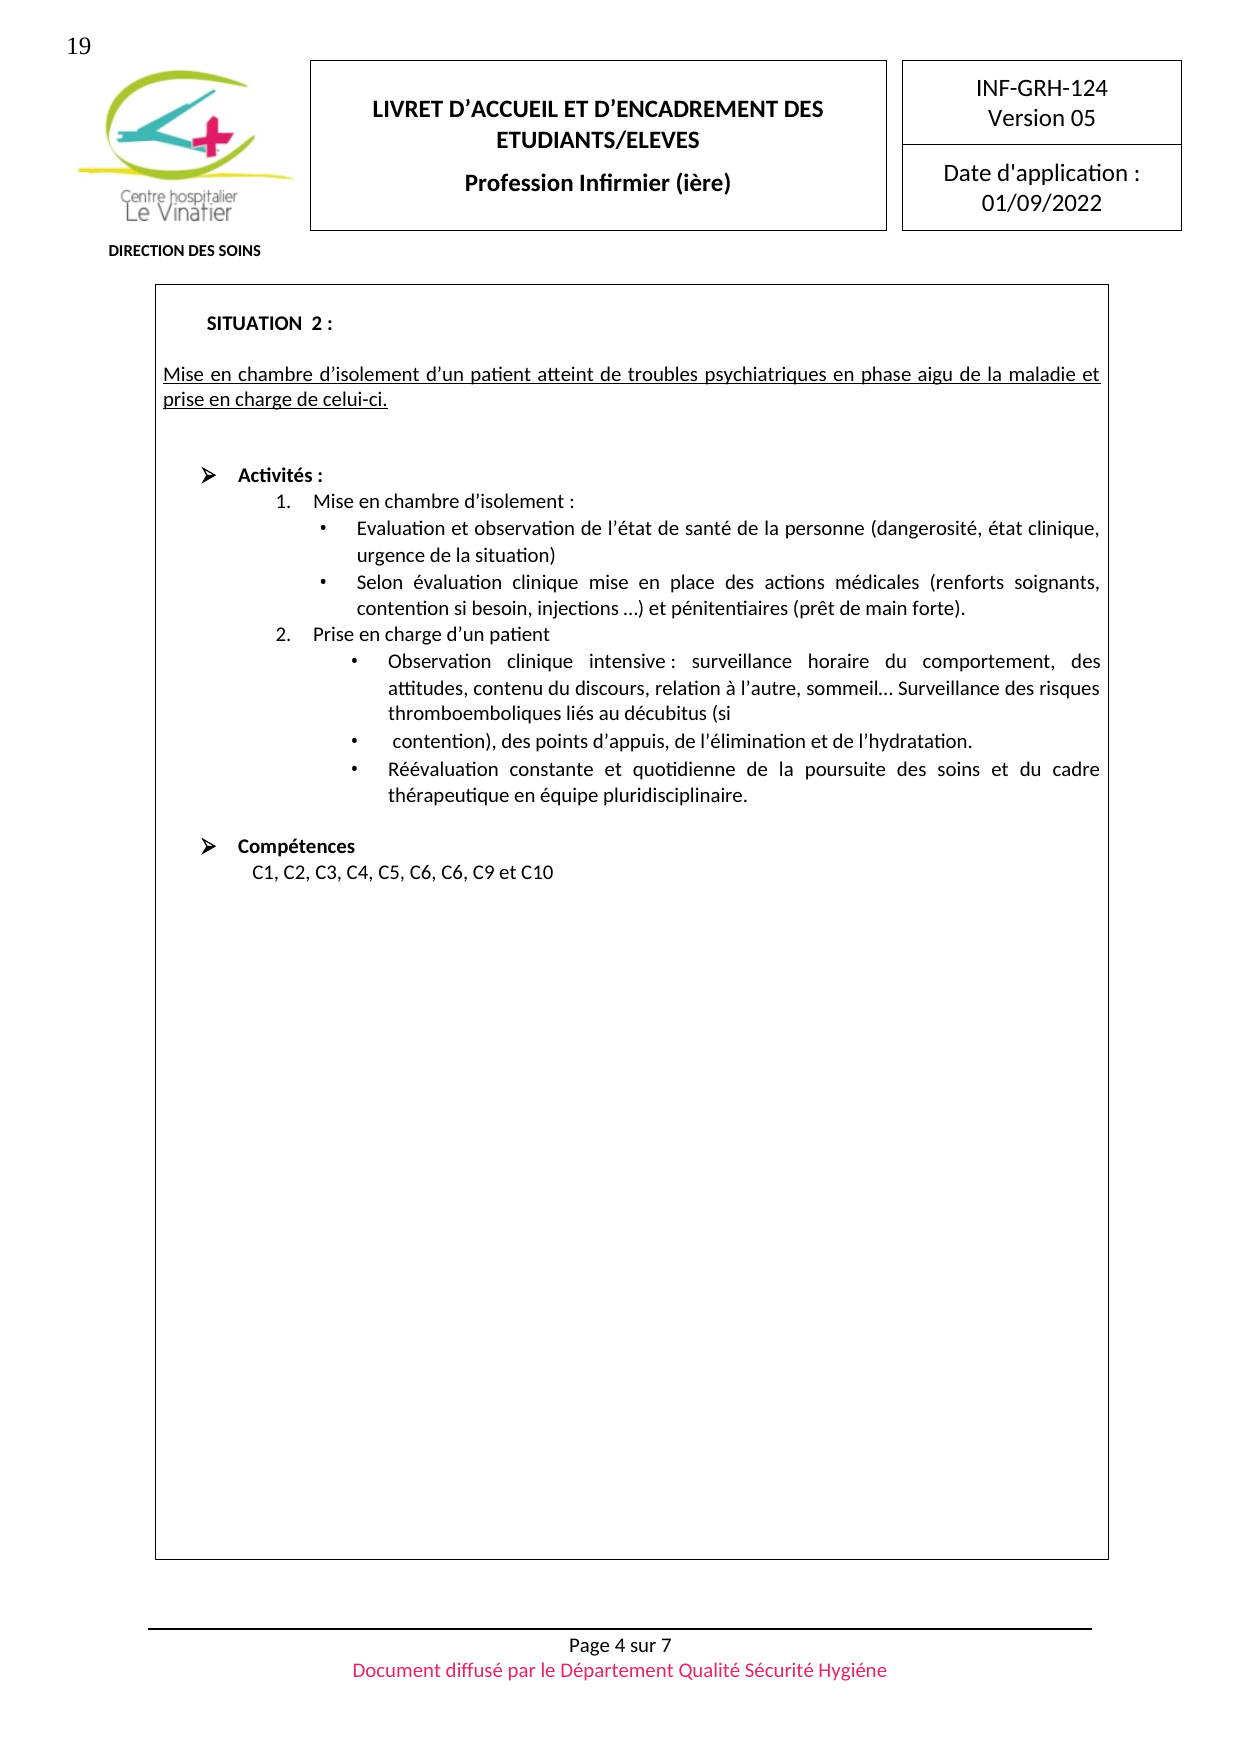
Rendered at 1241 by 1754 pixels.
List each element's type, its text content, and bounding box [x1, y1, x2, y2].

picture [74, 61, 295, 230]
table_header SITUATION 2 : Mise en chambre d’isolement d’un patient atteint de troubles psychiatriques en phase aigu de la maladie et prise en charge de celui-ci. Activités : Mise en chambre d’isolement : Evaluation et observation de l’état de santé de la personne (dangerosité, état clinique, urgence de la situation) Selon évaluation clinique mise en place des actions médicales (renforts soignants, contention si besoin, injections …) et pénitentiaires (prêt de main forte). Prise en charge d’un patient Observation clinique intensive : surveillance horaire du comportement, des attitudes, contenu du discours, relation à l’autre, sommeil… Surveillance des risques thromboemboliques liés au décubitus (si contention), des points d’appuis, de l’élimination et de l’hydratation. Réévaluation constante et quotidienne de la poursuite des soins et du cadre thérapeutique en équipe pluridisciplinaire. Compétences C1, C2, C3, C4, C5, C6, C6, C9 et C10 [156, 285, 1108, 1558]
